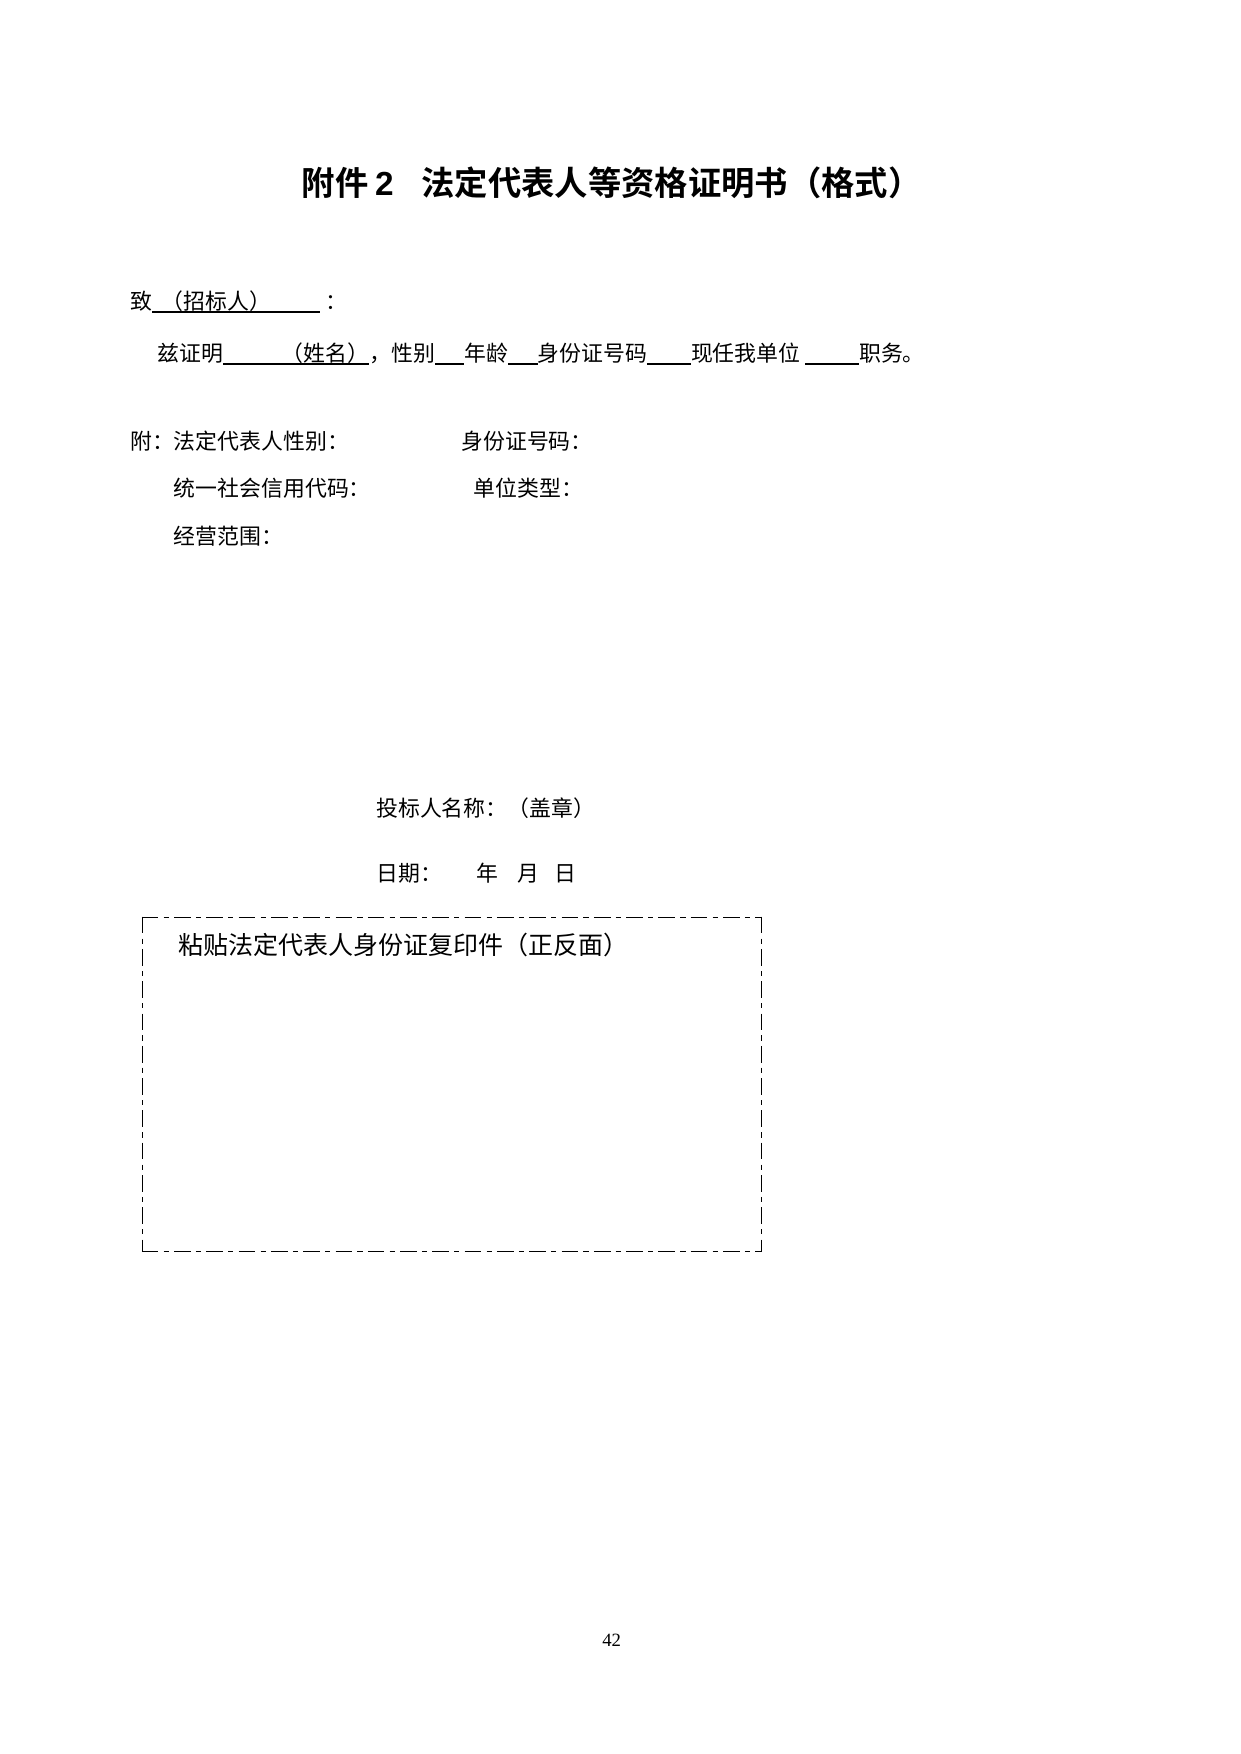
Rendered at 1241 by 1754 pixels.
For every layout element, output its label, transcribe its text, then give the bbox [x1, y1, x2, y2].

text 附：法定代表人性别： 身份证号码： [130, 424, 1093, 455]
text 致 （招标人） ： [130, 267, 1093, 319]
text 统一社会信用代码： 单位类型： [130, 471, 1093, 503]
subtitle 附件2 法定代表人等资格证明书（格式） [130, 157, 1093, 205]
table_header 粘贴法定代表人身份证复印件（正反面） [142, 917, 762, 1251]
text 日期： 年 月 日 [130, 856, 1093, 887]
text 投标人名称：（盖章） [130, 774, 1093, 827]
text 兹证明 （姓名），性别 年龄 身份证号码 现任我单位 职务。 [130, 319, 1093, 372]
text 经营范围： [130, 519, 1093, 550]
